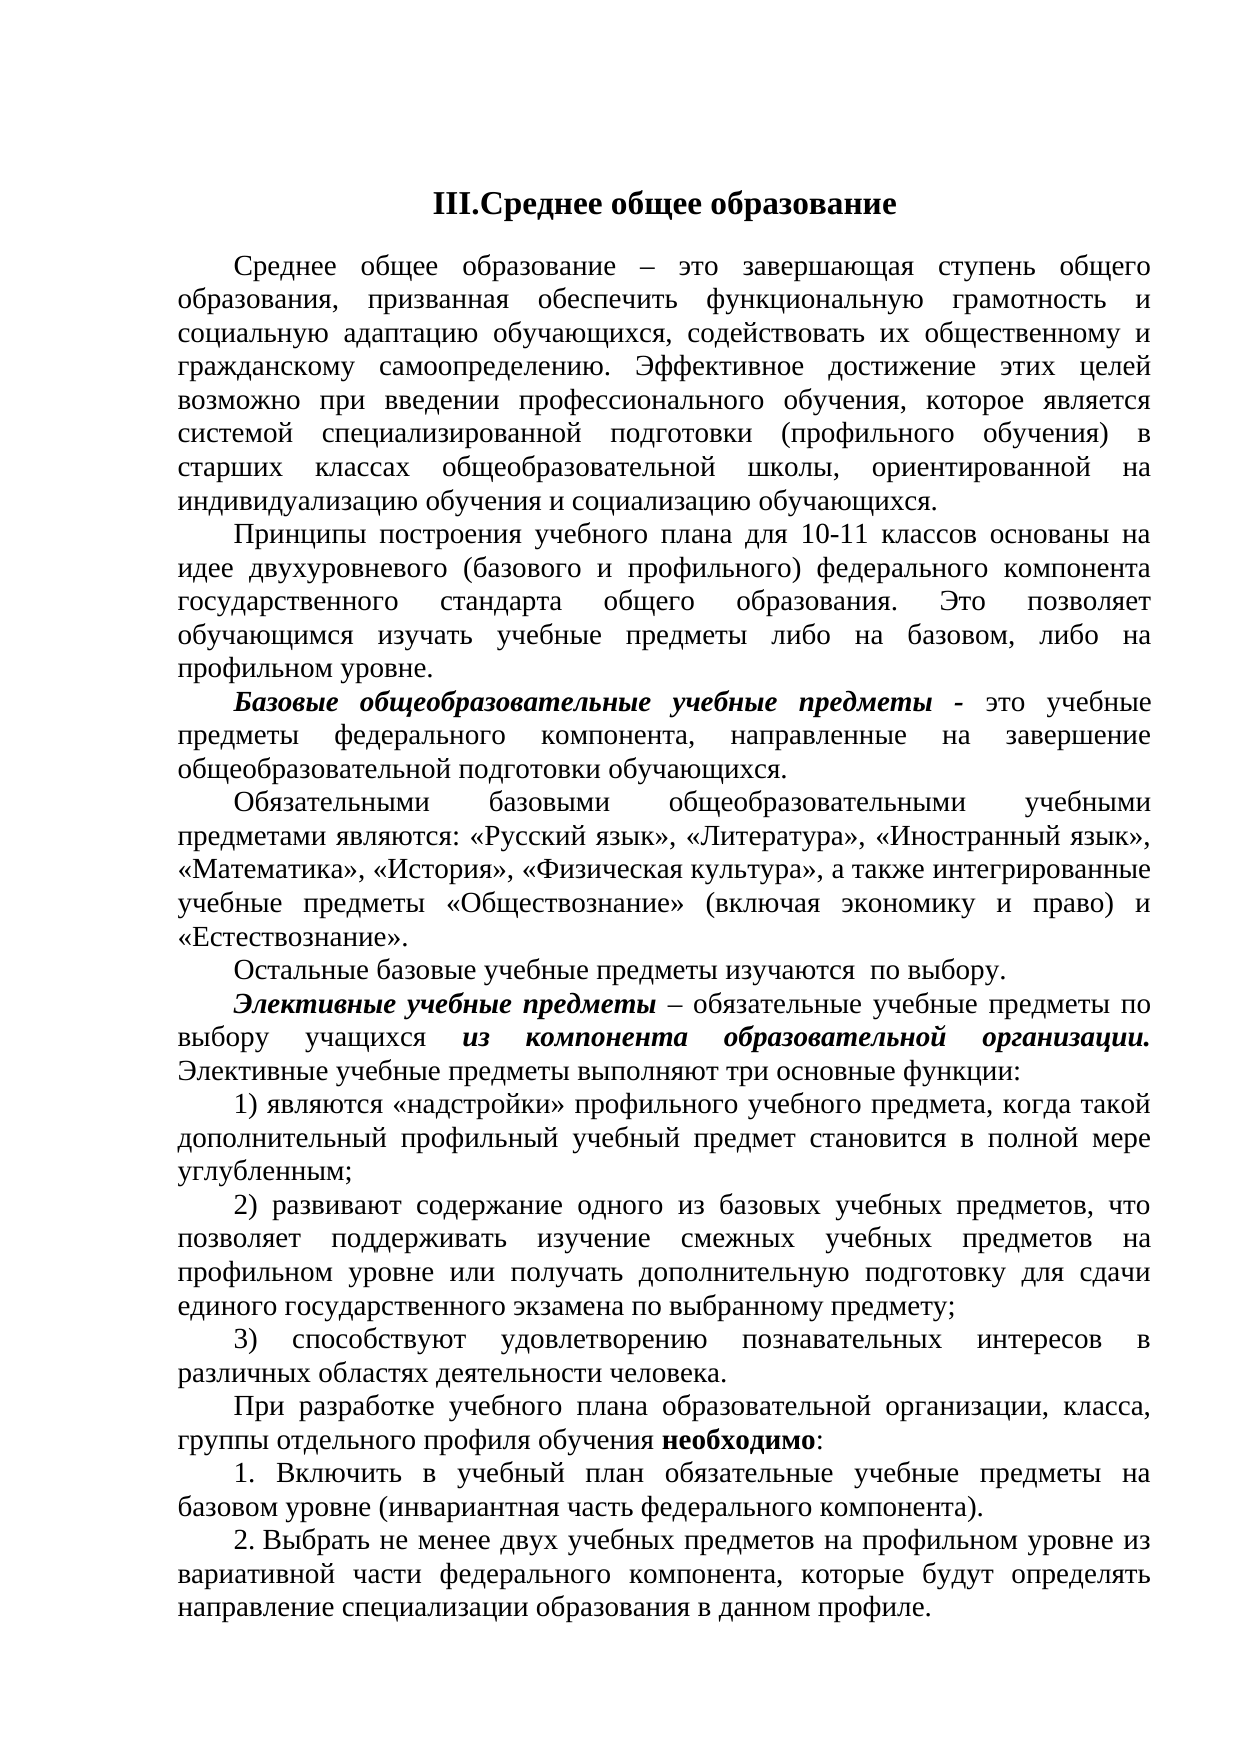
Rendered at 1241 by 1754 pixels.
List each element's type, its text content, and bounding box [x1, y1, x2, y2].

text При разработке учебного плана образовательной организации, класса, группы отдельного профиля обучения необходимо: [177, 1388, 1152, 1455]
text 2) развивают содержание одного из базовых учебных предметов, что позволяет поддерживать изучение смежных учебных предметов на профильном уровне или получать дополнительную подготовку для сдачи единого государственного экзамена по выбранному предмету; [177, 1187, 1152, 1321]
text 3) способствуют удовлетворению познавательных интересов в различных областях деятельности человека. [177, 1321, 1152, 1388]
text Принципы построения учебного плана для 10-11 классов основаны на идее двухуровневого (базового и профильного) федерального компонента государственного стандарта общего образования. Это позволяет обучающимся изучать учебные предметы либо на базовом, либо на профильном уровне. [177, 516, 1152, 684]
text 1) являются «надстройки» профильного учебного предмета, когда такой дополнительный профильный учебный предмет становится в полной мере углубленным; [177, 1086, 1152, 1187]
text III.Среднее общее образование [177, 183, 1152, 221]
text 2. Выбрать не менее двух учебных предметов на профильном уровне из вариативной части федерального компонента, которые будут определять направление специализации образования в данном профиле. [177, 1522, 1152, 1623]
text 1. Включить в учебный план обязательные учебные предметы на базовом уровне (инвариантная часть федерального компонента). [177, 1455, 1152, 1522]
text Остальные базовые учебные предметы изучаются по выбору. [177, 952, 1152, 986]
text Обязательными базовыми общеобразовательными учебными предметами являются: «Русский язык», «Литература», «Иностранный язык», «Математика», «История», «Физическая культура», а также интегрированные учебные предметы «Обществознание» (включая экономику и право) и «Естествознание». [177, 784, 1152, 952]
text Элективные учебные предметы – обязательные учебные предметы по выбору учащихся из компонента образовательной организации. Элективные учебные предметы выполняют три основные функции: [177, 986, 1152, 1086]
text Среднее общее образование – это завершающая ступень общего образования, призванная обеспечить функциональную грамотность и социальную адаптацию обучающихся, содействовать их общественному и гражданскому самоопределению. Эффективное достижение этих целей возможно при введении профессионального обучения, которое является системой специализированной подготовки (профильного обучения) в старших классах общеобразовательной школы, ориентированной на индивидуализацию обучения и социализацию обучающихся. [177, 248, 1152, 516]
text Базовые общеобразовательные учебные предметы - это учебные предметы федерального компонента, направленные на завершение общеобразовательной подготовки обучающихся. [177, 684, 1152, 784]
